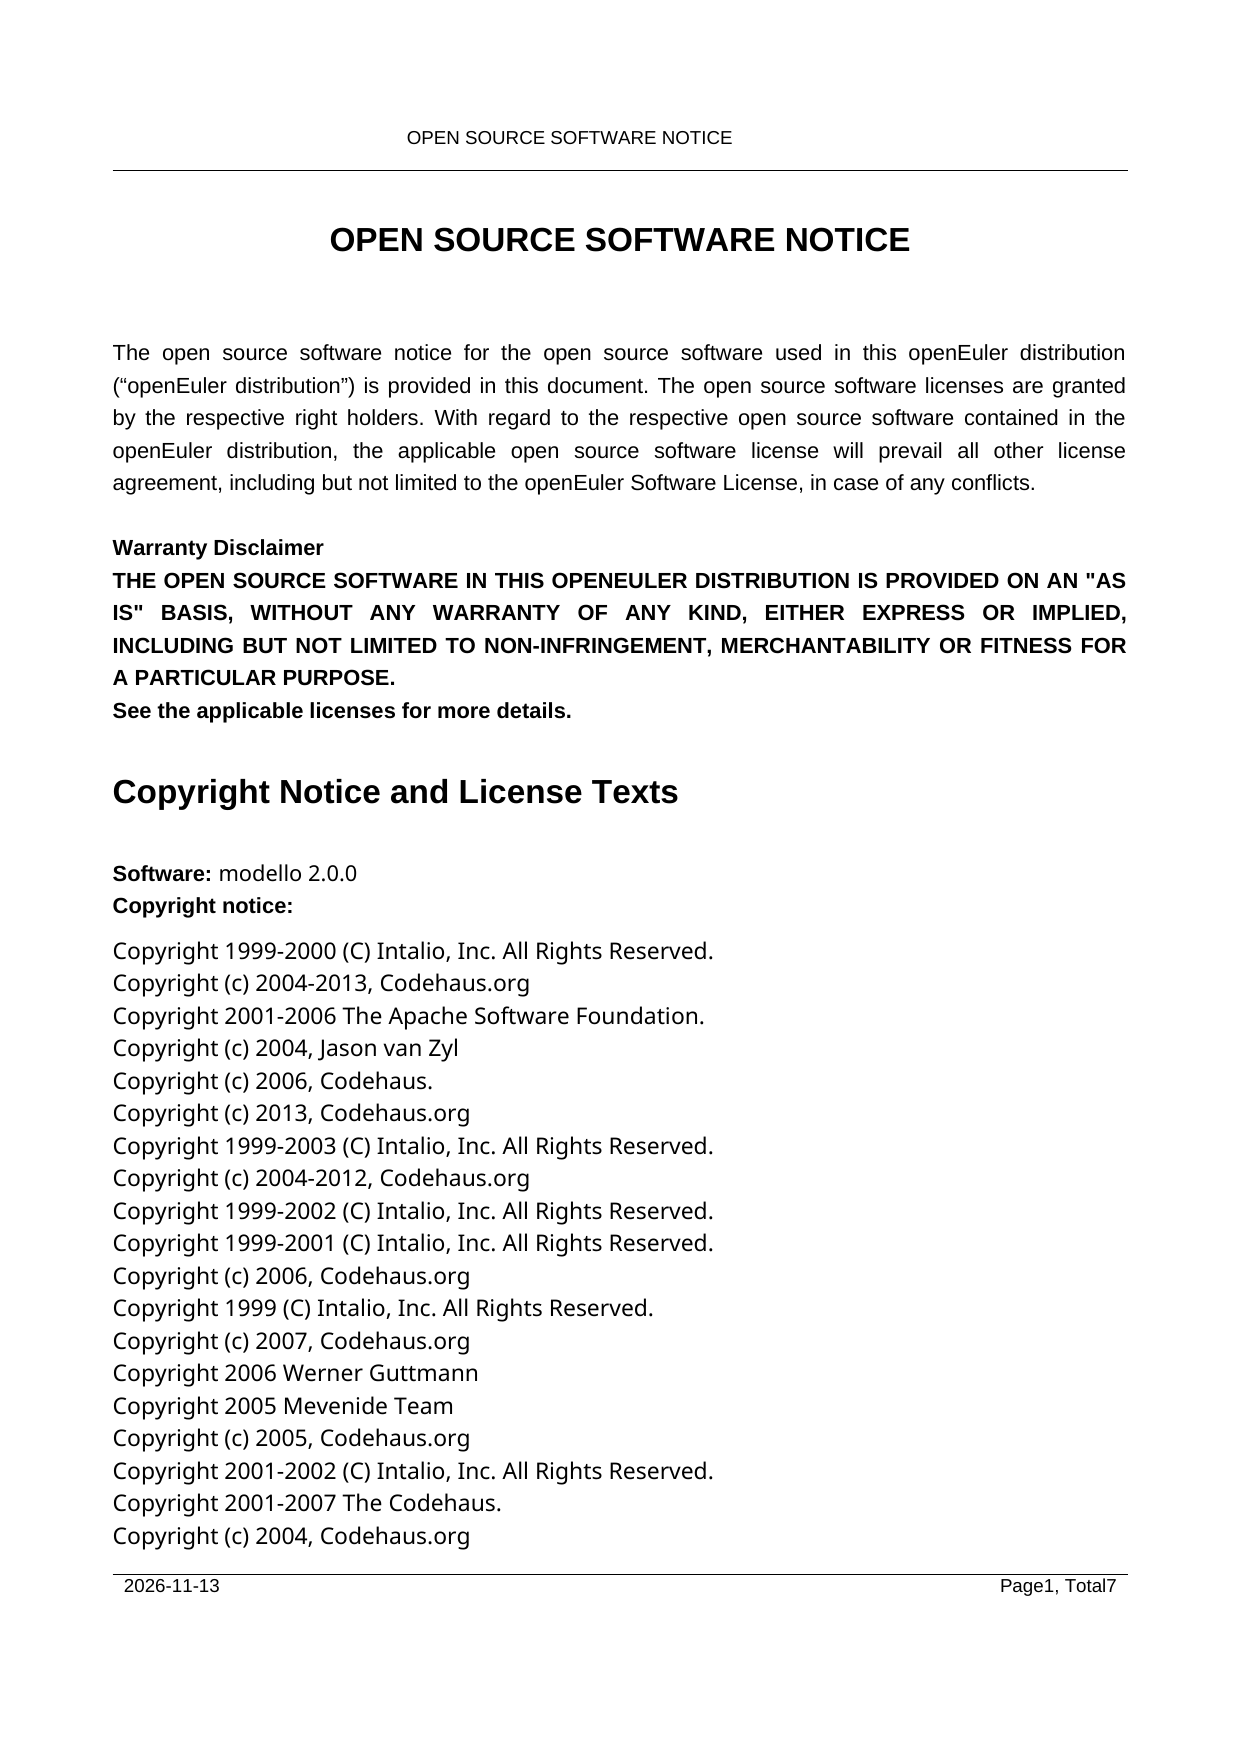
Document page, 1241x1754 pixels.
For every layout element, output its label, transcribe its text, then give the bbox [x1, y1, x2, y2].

text Copyright Notice and License Texts [112, 759, 1128, 824]
text Copyright notice: [112, 889, 1128, 921]
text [112, 934, 1128, 1551]
title Software: modello 2.0.0 [112, 856, 1128, 889]
text Warranty Disclaimer [112, 531, 1128, 564]
text The open source software notice for the open source software used in this openEuler distribution (“openEuler distribution”) is provided in this document. The open source software licenses are granted by the respective right holders. With regard to the respective open source software contained in the openEuler distribution, the applicable open source software license will prevail all other license agreement, including but not limited to the openEuler Software License, in case of any conflicts. [112, 336, 1128, 499]
text OPEN SOURCE SOFTWARE NOTICE [112, 206, 1128, 271]
text THE OPEN SOURCE SOFTWARE IN THIS OPENEULER DISTRIBUTION IS PROVIDED ON AN "AS IS" BASIS, WITHOUT ANY WARRANTY OF ANY KIND, EITHER EXPRESS OR IMPLIED, INCLUDING BUT NOT LIMITED TO NON-INFRINGEMENT, MERCHANTABILITY OR FITNESS FOR A PARTICULAR PURPOSE. See the applicable licenses for more details. [112, 564, 1128, 726]
